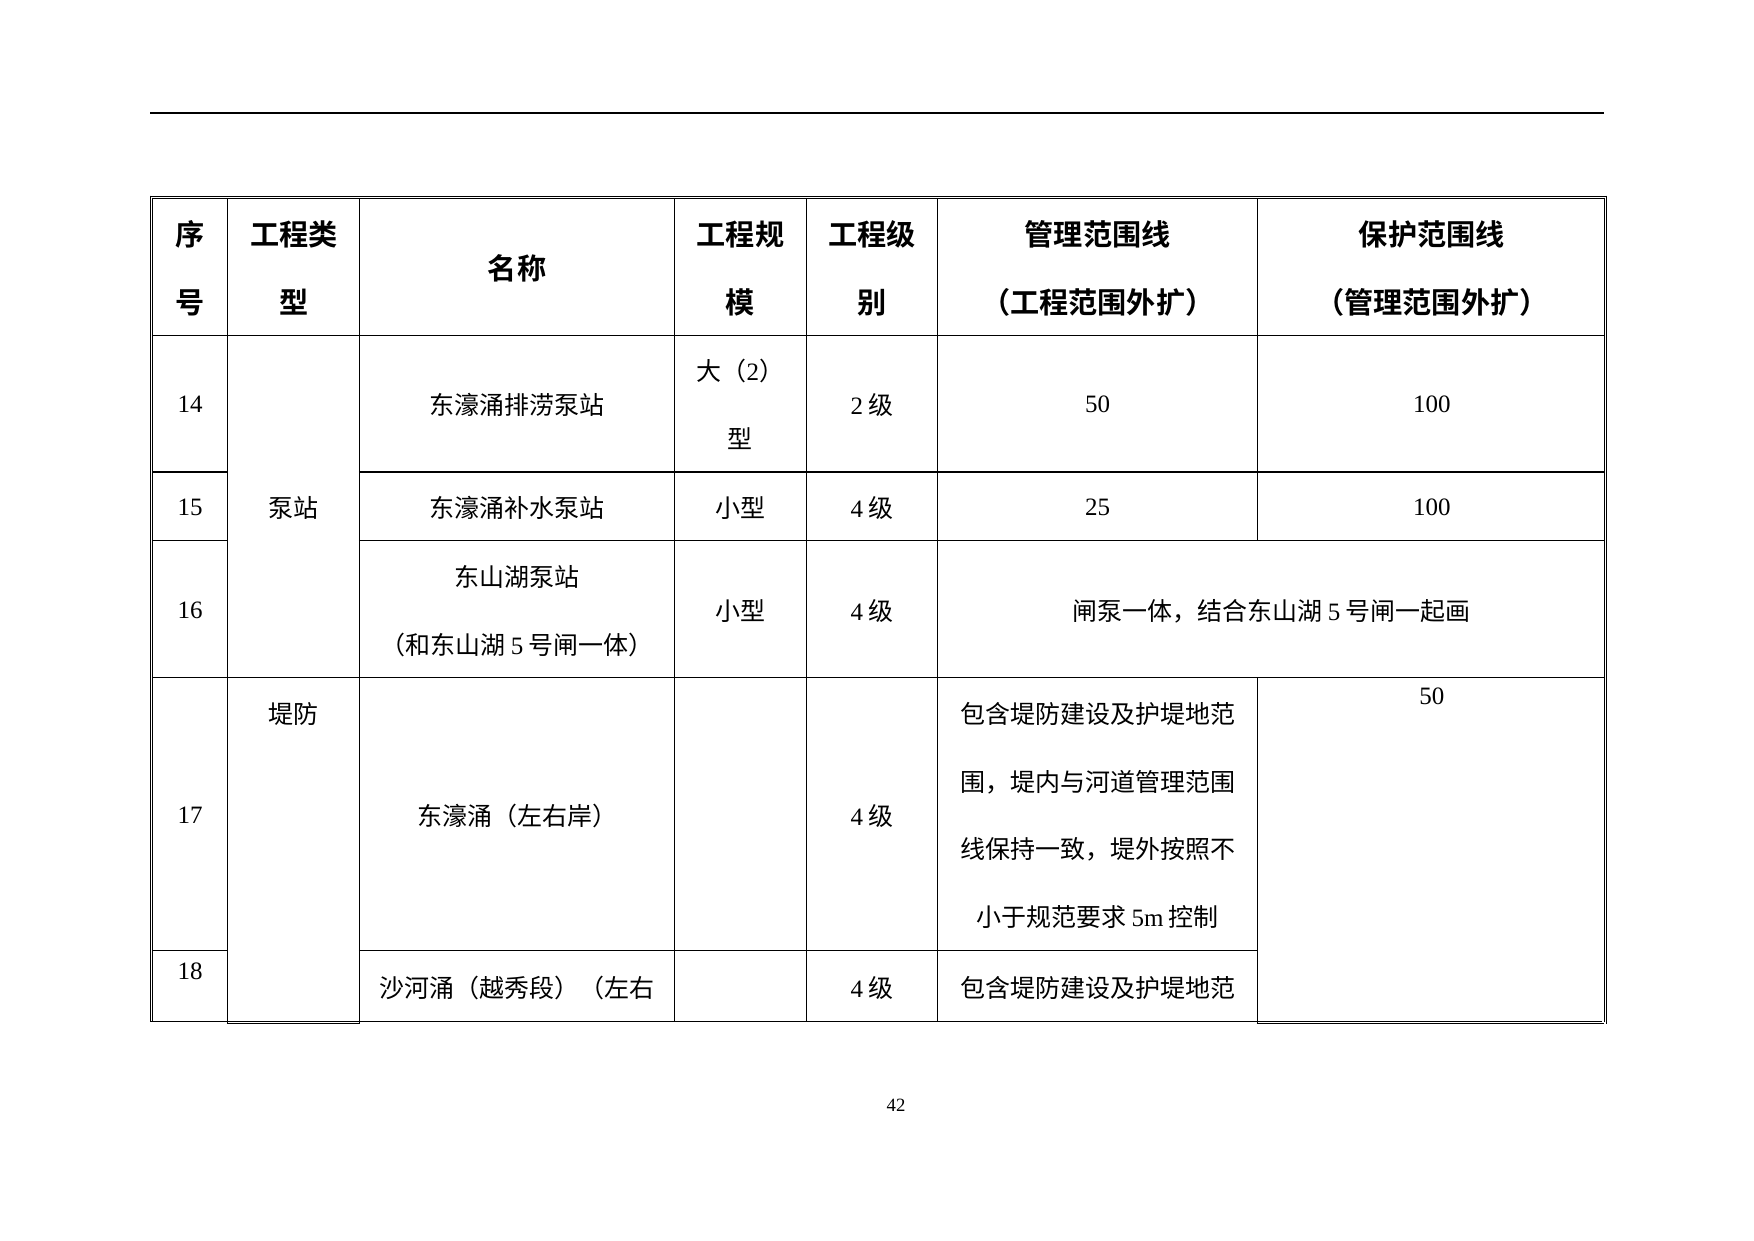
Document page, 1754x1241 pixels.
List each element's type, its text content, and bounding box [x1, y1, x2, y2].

table_cell 堤防 [228, 678, 359, 1021]
table_cell 50 [938, 336, 1257, 471]
table_cell 17 [153, 678, 227, 950]
table_cell 大（2）型 [675, 336, 806, 471]
table_cell [675, 678, 806, 950]
table_cell 4级 [807, 678, 937, 950]
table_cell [938, 678, 1257, 950]
table_cell 14 [153, 336, 227, 471]
table_cell 15 [153, 473, 227, 540]
table_cell 东濠涌补水泵站 [360, 473, 674, 540]
table_header 管理范围线 （工程范围外扩） [938, 199, 1257, 334]
table_header 名称 [360, 199, 674, 334]
table_header 工程规模 [675, 199, 806, 334]
table_cell 100 [1258, 336, 1604, 471]
table_cell 18 [153, 951, 227, 1021]
table_cell 东山湖泵站 （和东山湖5号闸一体） [360, 541, 674, 677]
table_cell 25 [938, 473, 1257, 540]
table_cell 小型 [675, 541, 806, 677]
table_cell 16 [153, 541, 227, 677]
table_header 保护范围线 （管理范围外扩） [1258, 199, 1604, 334]
table_cell 小型 [675, 473, 806, 540]
table_cell 4级 [807, 951, 937, 1021]
table_cell 2级 [807, 336, 937, 471]
table_cell 4级 [807, 541, 937, 677]
table_cell 沙河涌（越秀段）（左右岸） [360, 951, 674, 1021]
table_cell 东濠涌（左右岸） [360, 678, 674, 950]
table_cell 闸泵一体，结合东山湖5号闸一起画 [938, 541, 1604, 677]
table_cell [938, 951, 1257, 1021]
table_cell 50 [1258, 678, 1604, 1021]
table_cell 泵站 [228, 336, 359, 677]
table_header 工程级别 [807, 199, 937, 334]
table_header 序号 [153, 199, 227, 334]
table_cell [675, 951, 806, 1021]
table_header 工程类型 [228, 199, 359, 334]
table_cell 4级 [807, 473, 937, 540]
table_cell 东濠涌排涝泵站 [360, 336, 674, 471]
table_cell 100 [1258, 473, 1604, 540]
